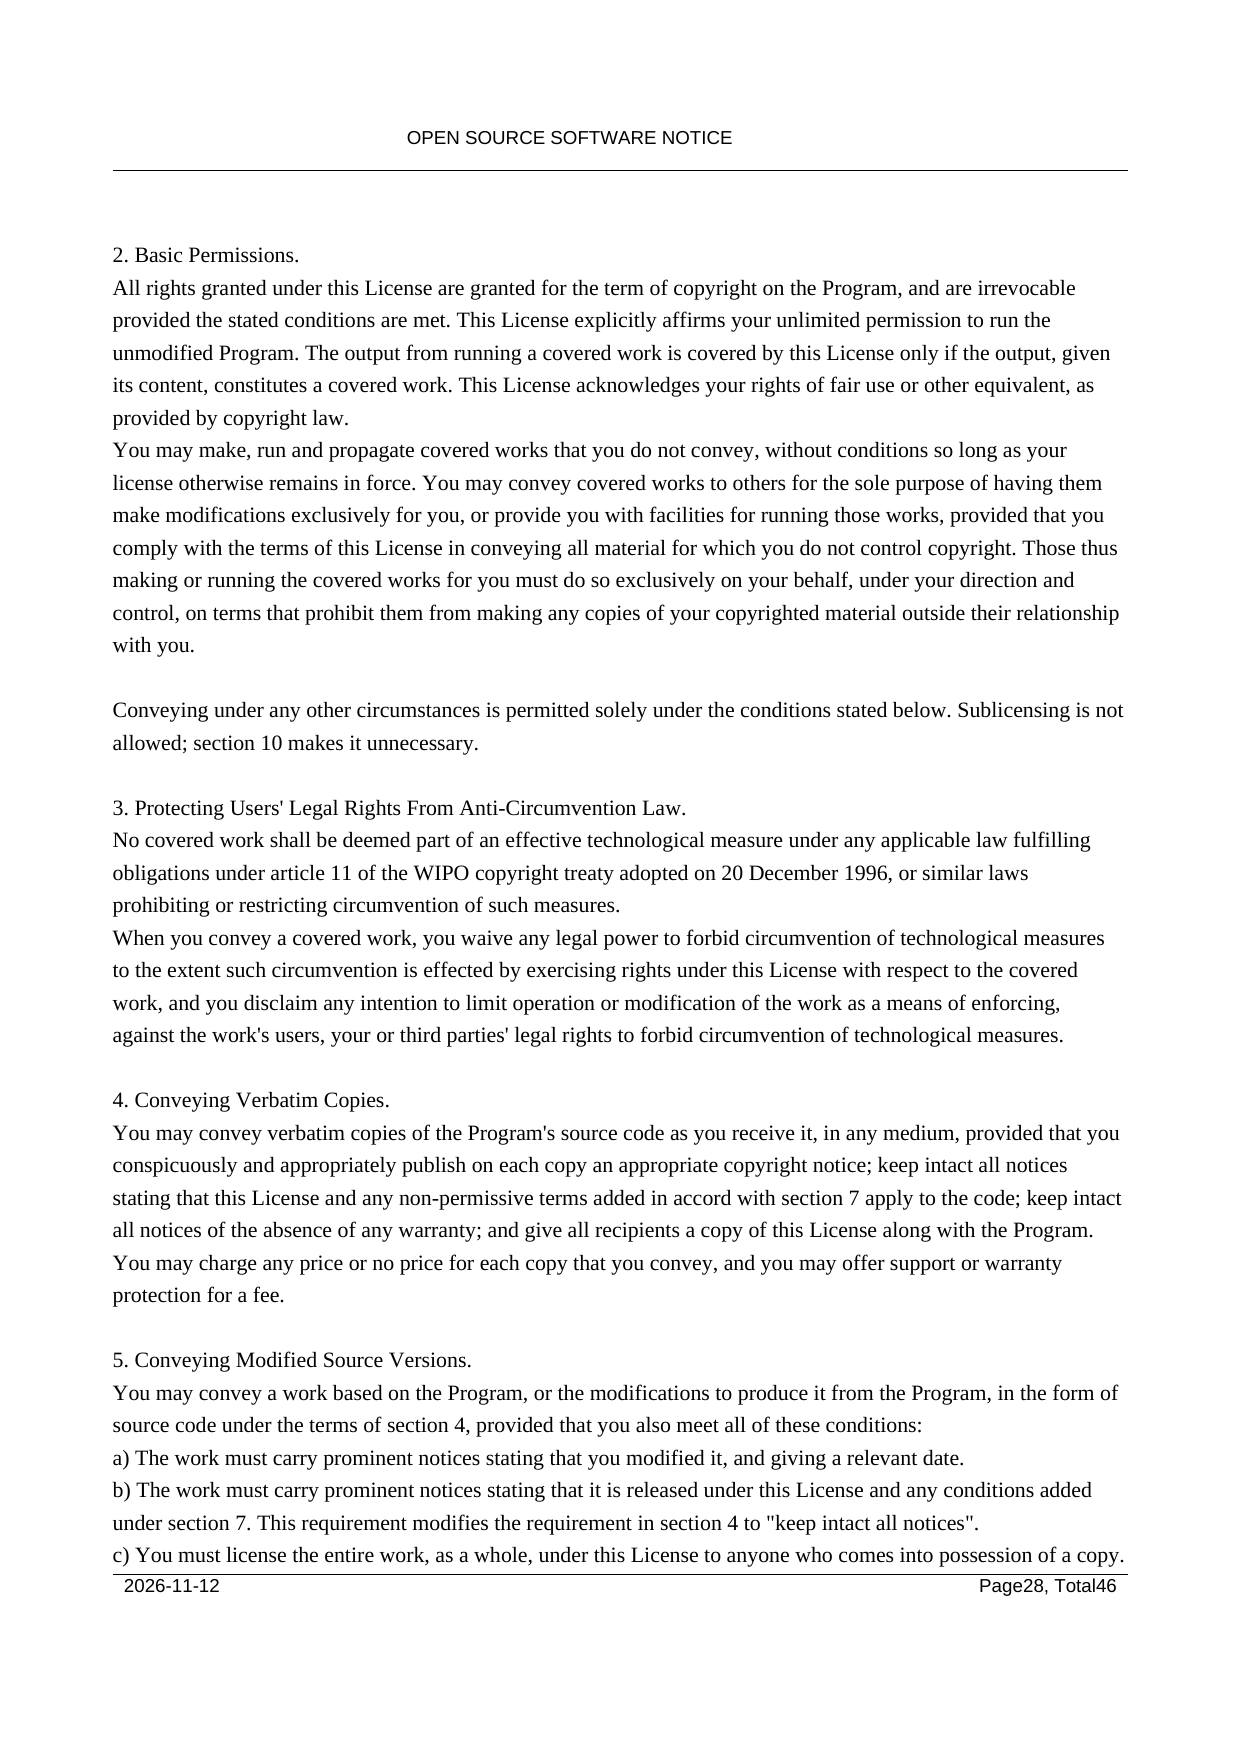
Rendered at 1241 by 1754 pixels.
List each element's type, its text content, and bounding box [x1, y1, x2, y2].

text 2. Basic Permissions. [112, 239, 1128, 271]
text 5. Conveying Modified Source Versions. [112, 1344, 1128, 1376]
text You may convey verbatim copies of the Program's source code as you receive it, in any medium, provided that you conspicuously and appropriately publish on each copy an appropriate copyright notice; keep intact all notices stating that this License and any non-permissive terms added in accord with section 7 apply to the code; keep intact all notices of the absence of any warranty; and give all recipients a copy of this License along with the Program. [112, 1116, 1128, 1246]
text You may make, run and propagate covered works that you do not convey, without conditions so long as your license otherwise remains in force. You may convey covered works to others for the sole purpose of having them make modifications exclusively for you, or provide you with facilities for running those works, provided that you comply with the terms of this License in conveying all material for which you do not control copyright. Those thus making or running the covered works for you must do so exclusively on your behalf, under your direction and control, on terms that prohibit them from making any copies of your copyrighted material outside their relationship with you. [112, 434, 1128, 661]
text You may convey a work based on the Program, or the modifications to produce it from the Program, in the form of source code under the terms of section 4, provided that you also meet all of these conditions: [112, 1376, 1128, 1441]
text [112, 1539, 1128, 1571]
text All rights granted under this License are granted for the term of copyright on the Program, and are irrevocable provided the stated conditions are met. This License explicitly affirms your unlimited permission to run the unmodified Program. The output from running a covered work is covered by this License only if the output, given its content, constitutes a covered work. This License acknowledges your rights of fair use or other equivalent, as provided by copyright law. [112, 271, 1128, 434]
text You may charge any price or no price for each copy that you convey, and you may offer support or warranty protection for a fee. [112, 1246, 1128, 1311]
text When you convey a covered work, you waive any legal power to forbid circumvention of technological measures to the extent such circumvention is effected by exercising rights under this License with respect to the covered work, and you disclaim any intention to limit operation or modification of the work as a means of enforcing, against the work's users, your or third parties' legal rights to forbid circumvention of technological measures. [112, 921, 1128, 1051]
text No covered work shall be deemed part of an effective technological measure under any applicable law fulfilling obligations under article 11 of the WIPO copyright treaty adopted on 20 December 1996, or similar laws prohibiting or restricting circumvention of such measures. [112, 824, 1128, 921]
text Conveying under any other circumstances is permitted solely under the conditions stated below. Sublicensing is not allowed; section 10 makes it unnecessary. [112, 694, 1128, 759]
text 3. Protecting Users' Legal Rights From Anti-Circumvention Law. [112, 791, 1128, 824]
text a) The work must carry prominent notices stating that you modified it, and giving a relevant date. [112, 1441, 1128, 1474]
text b) The work must carry prominent notices stating that it is released under this License and any conditions added under section 7. This requirement modifies the requirement in section 4 to "keep intact all notices". [112, 1474, 1128, 1539]
text 4. Conveying Verbatim Copies. [112, 1084, 1128, 1116]
